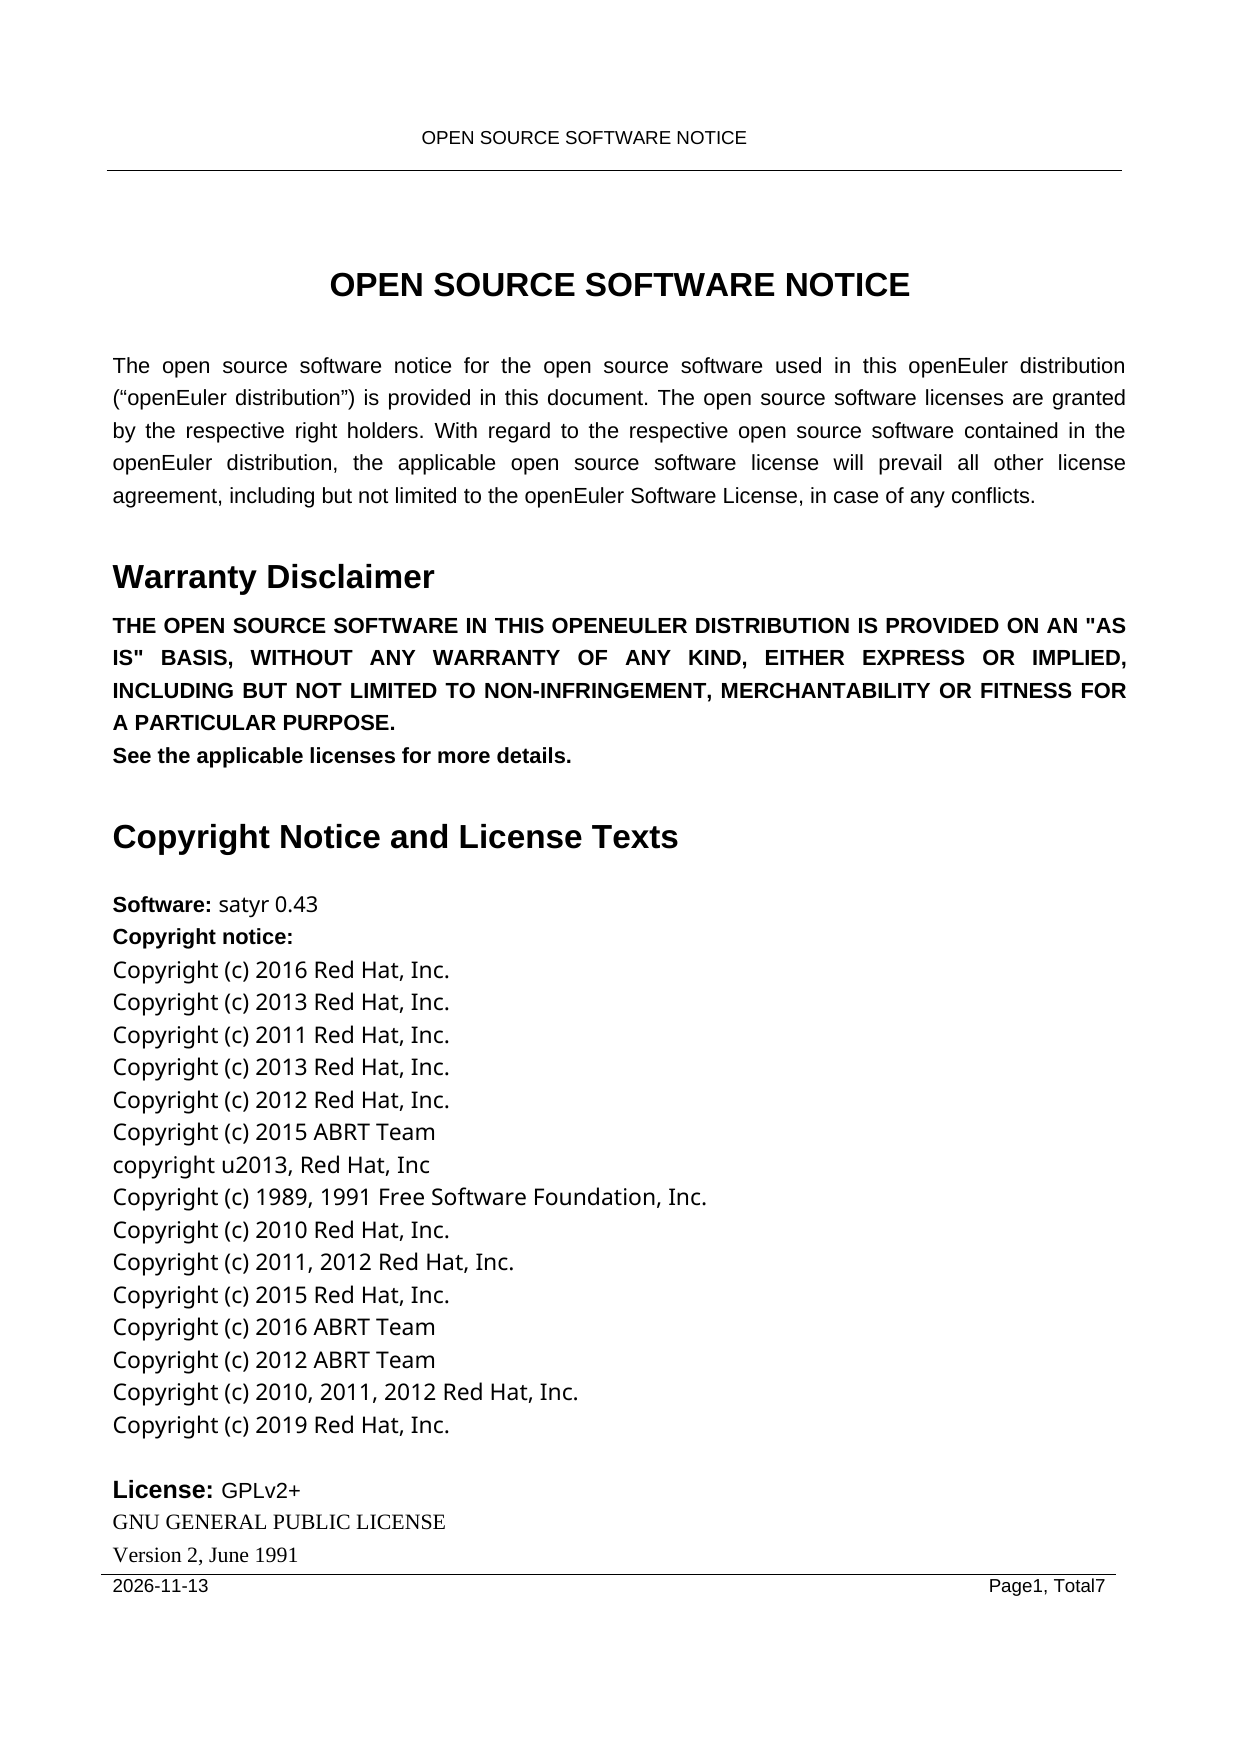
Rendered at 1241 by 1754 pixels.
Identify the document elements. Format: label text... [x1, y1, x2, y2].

text Software: satyr 0.43 [112, 888, 1128, 921]
text The open source software notice for the open source software used in this openEuler distribution (“openEuler distribution”) is provided in this document. The open source software licenses are granted by the respective right holders. With regard to the respective open source software contained in the openEuler distribution, the applicable open source software license will prevail all other license agreement, including but not limited to the openEuler Software License, in case of any conflicts. [112, 349, 1128, 511]
text OPEN SOURCE SOFTWARE NOTICE [112, 251, 1128, 316]
text Copyright (c) 2016 Red Hat, Inc. Copyright (c) 2013 Red Hat, Inc. Copyright (c) 2011 Red Hat, Inc. Copyright (c) 2013 Red Hat, Inc. Copyright (c) 2012 Red Hat, Inc. Copyright (c) 2015 ABRT Team copyright u2013, Red Hat, Inc Copyright (c) 1989, 1991 Free Software Foundation, Inc. Copyright (c) 2010 Red Hat, Inc. Copyright (c) 2011, 2012 Red Hat, Inc. Copyright (c) 2015 Red Hat, Inc. Copyright (c) 2016 ABRT Team Copyright (c) 2012 ABRT Team Copyright (c) 2010, 2011, 2012 Red Hat, Inc. Copyright (c) 2019 Red Hat, Inc. [112, 953, 1128, 1473]
text THE OPEN SOURCE SOFTWARE IN THIS OPENEULER DISTRIBUTION IS PROVIDED ON AN "AS IS" BASIS, WITHOUT ANY WARRANTY OF ANY KIND, EITHER EXPRESS OR IMPLIED, INCLUDING BUT NOT LIMITED TO NON-INFRINGEMENT, MERCHANTABILITY OR FITNESS FOR A PARTICULAR PURPOSE. See the applicable licenses for more details. [112, 609, 1128, 771]
text Copyright Notice and License Texts [112, 804, 1128, 869]
text Copyright notice: [112, 921, 1128, 953]
text License: GPLv2+ [112, 1473, 1128, 1506]
text Warranty Disclaimer [112, 544, 1128, 609]
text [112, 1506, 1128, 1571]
